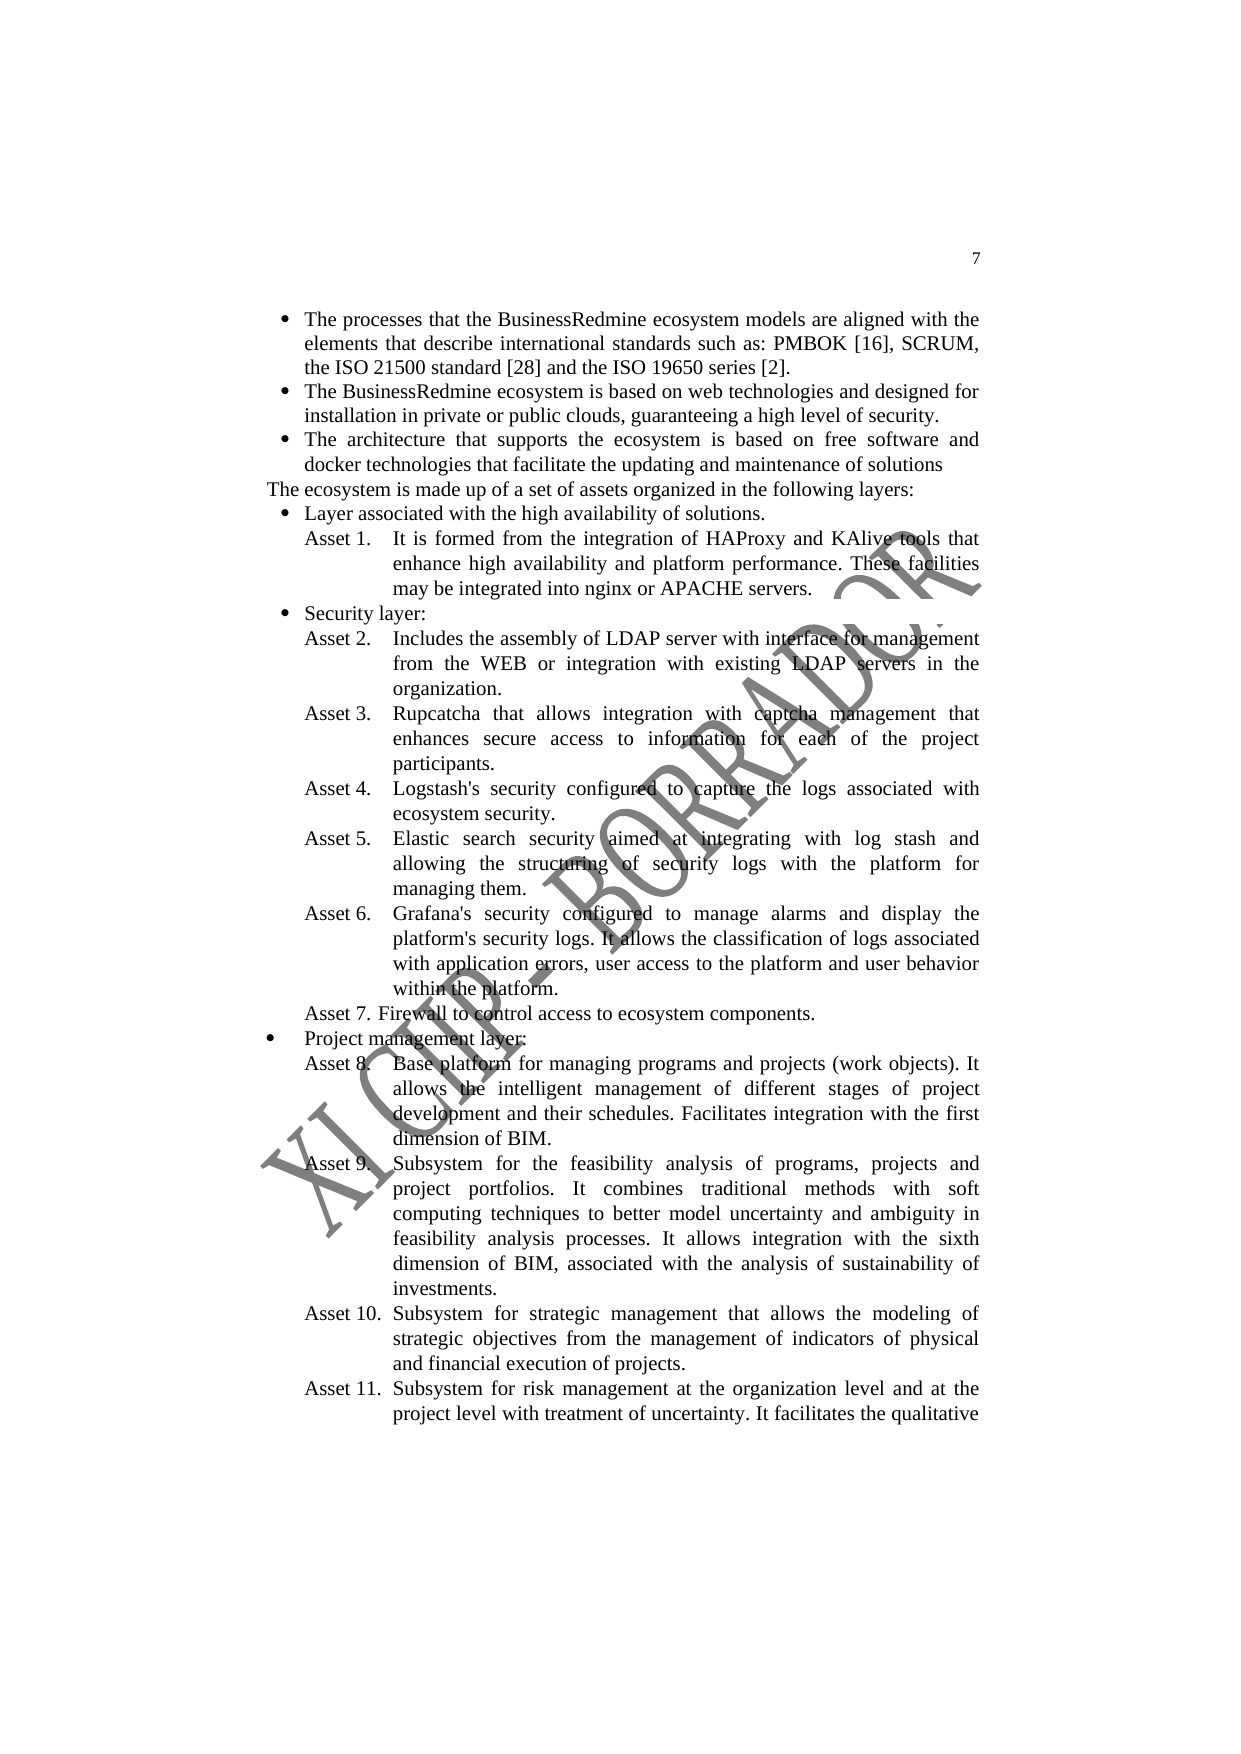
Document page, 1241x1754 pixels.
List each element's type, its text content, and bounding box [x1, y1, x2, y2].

list The processes that the BusinessRedmine ecosystem models are aligned with the elements that describe international standards such as: PMBOK [16], SCRUM, the ISO 21500 standard [28] and the ISO 19650 series [2]. [281, 307, 980, 379]
list Logstash's security configured to capture the logs associated with ecosystem security. [304, 774, 980, 824]
list Project management layer: [267, 1024, 980, 1049]
list Elastic search security aimed at integrating with log stash and allowing the structuring of security logs with the platform for managing them. [304, 824, 980, 899]
text The ecosystem is made up of a set of assets organized in the following layers: [267, 476, 980, 501]
list Firewall to control access to ecosystem components. [304, 999, 980, 1024]
list Includes the assembly of LDAP server with interface for management from the WEB or integration with existing LDAP servers in the organization. [304, 624, 980, 699]
list It is formed from the integration of HAProxy and KAlive tools that enhance high availability and platform performance. These facilities may be integrated into nginx or APACHE servers. [304, 524, 980, 599]
list Security layer: [281, 599, 980, 624]
list The architecture that supports the ecosystem is based on free software and docker technologies that facilitate the updating and maintenance of solutions [281, 427, 980, 476]
list Rupcatcha that allows integration with captcha management that enhances secure access to information for each of the project participants. [304, 699, 980, 774]
list Grafana's security configured to manage alarms and display the platform's security logs. It allows the classification of logs associated with application errors, user access to the platform and user behavior within the platform. [304, 899, 980, 999]
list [304, 1374, 980, 1424]
list Base platform for managing programs and projects (work objects). It allows the intelligent management of different stages of project development and their schedules. Facilitates integration with the first dimension of BIM. [304, 1049, 980, 1149]
list Subsystem for the feasibility analysis of programs, projects and project portfolios. It combines traditional methods with soft computing techniques to better model uncertainty and ambiguity in feasibility analysis processes. It allows integration with the sixth dimension of BIM, associated with the analysis of sustainability of investments. [304, 1149, 980, 1299]
list The BusinessRedmine ecosystem is based on web technologies and designed for installation in private or public clouds, guaranteeing a high level of security. [281, 379, 980, 427]
list Layer associated with the high availability of solutions. [281, 501, 980, 524]
list Subsystem for strategic management that allows the modeling of strategic objectives from the management of indicators of physical and financial execution of projects. [304, 1299, 980, 1374]
